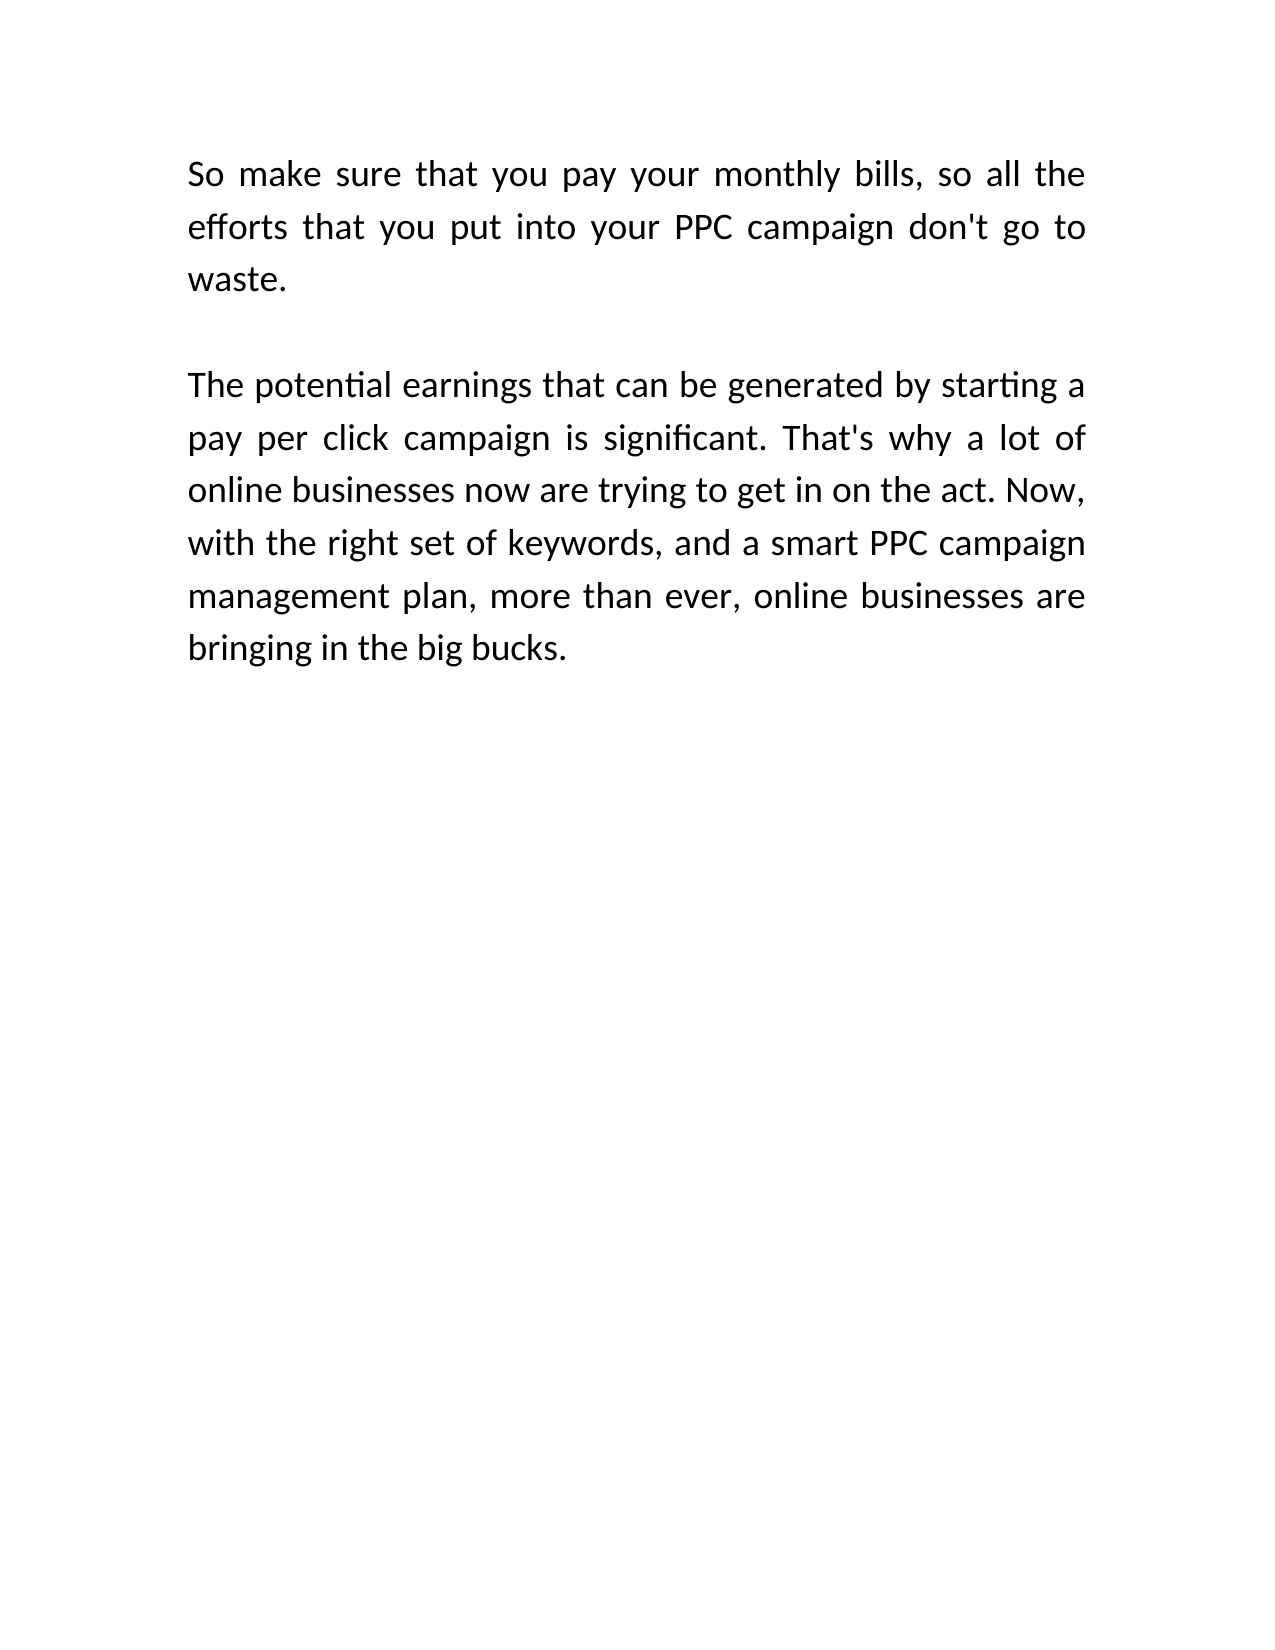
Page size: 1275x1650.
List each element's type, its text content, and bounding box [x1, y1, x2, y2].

text So make sure that you pay your monthly bills, so all the efforts that you put into your PPC campaign don't go to waste. [187, 150, 1087, 301]
text The potential earnings that can be generated by starting a pay per click campaign is significant. That's why a lot of online businesses now are trying to get in on the act. Now, with the right set of keywords, and a smart PPC campaign management plan, more than ever, online businesses are bringing in the big bucks. [187, 361, 1087, 670]
